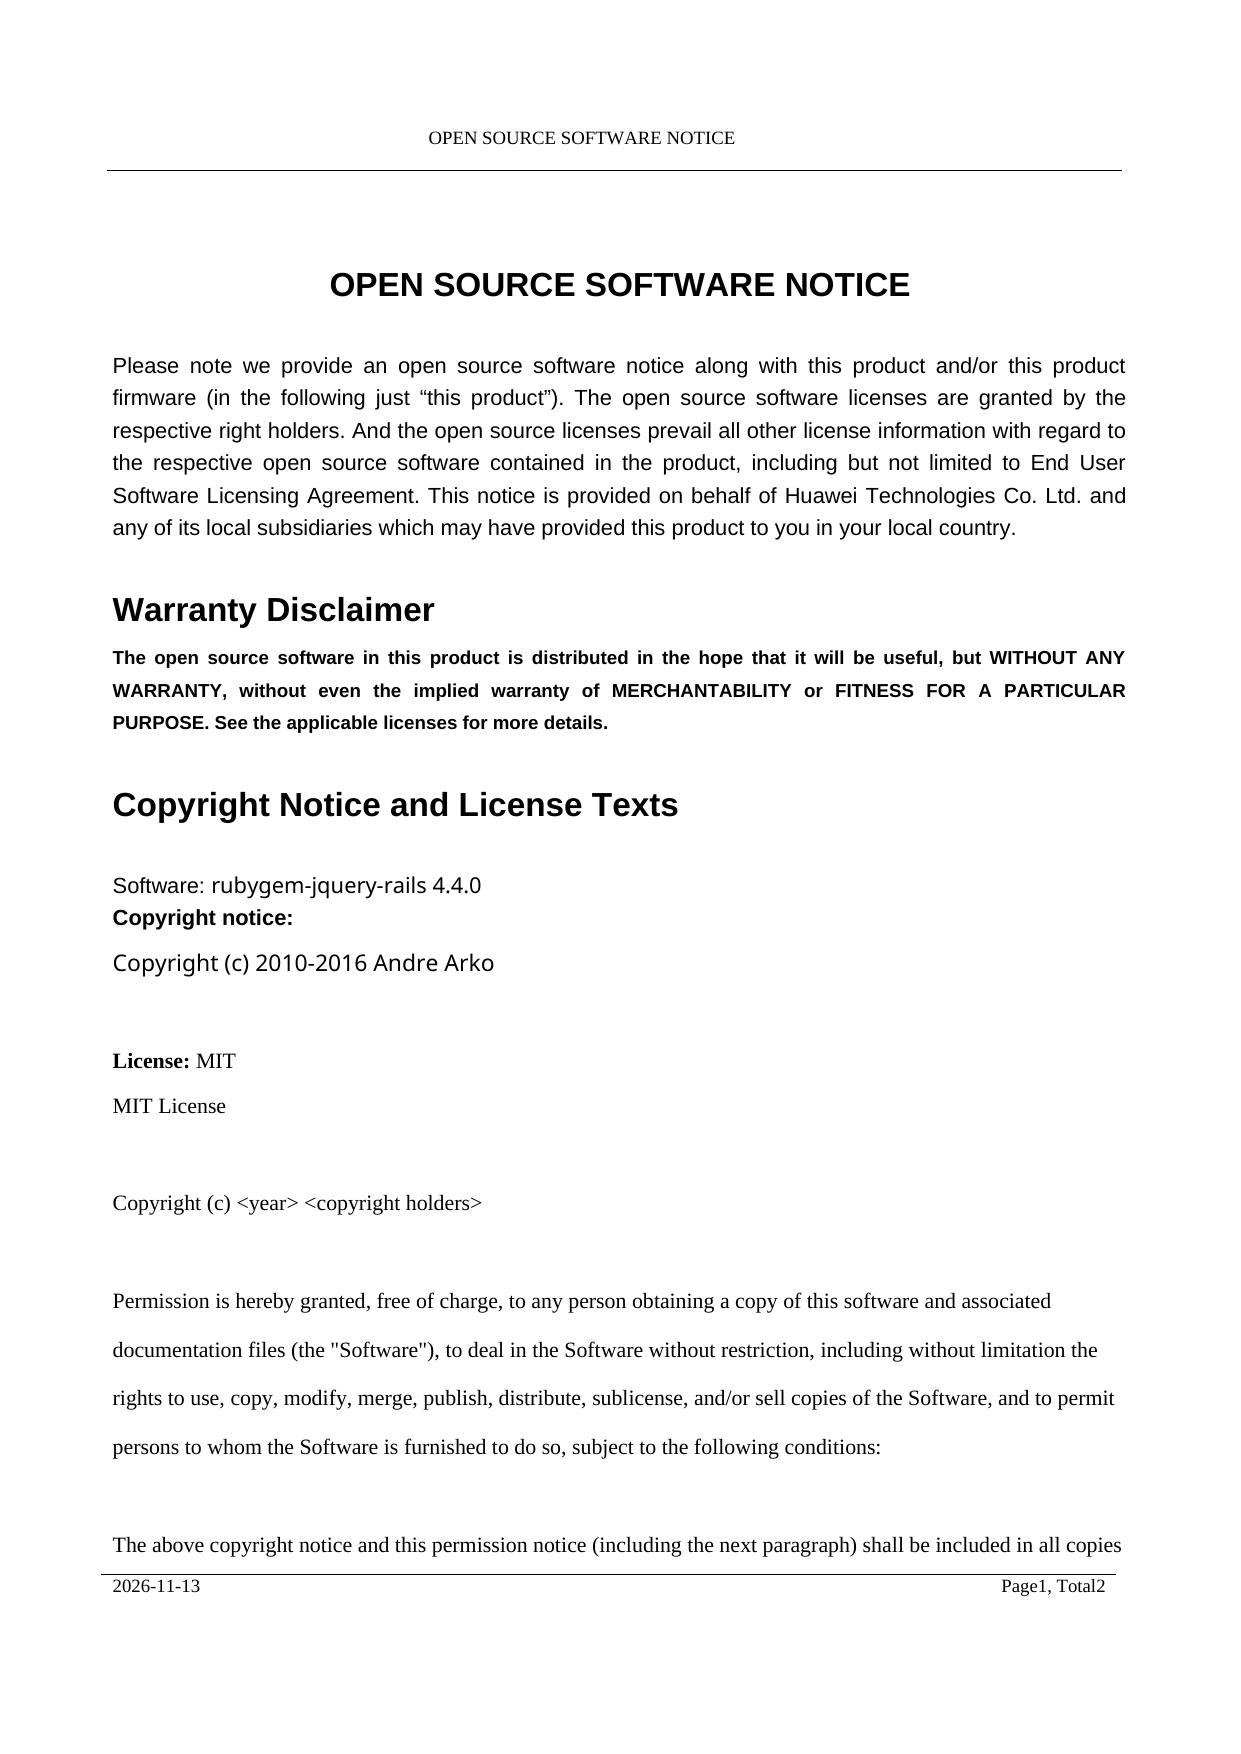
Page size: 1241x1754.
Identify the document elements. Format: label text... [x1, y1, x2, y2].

text License: MIT [112, 1044, 1128, 1077]
text Copyright Notice and License Texts [112, 771, 1128, 836]
text Please note we provide an open source software notice along with this product and/or this product firmware (in the following just “this product”). The open source software licenses are granted by the respective right holders. And the open source licenses prevail all other license information with regard to the respective open source software contained in the product, including but not limited to End User Software Licensing Agreement. This notice is provided on behalf of Huawei Technologies Co. Ltd. and any of its local subsidiaries which may have provided this product to you in your local country. [112, 349, 1128, 544]
text Copyright (c) 2010-2016 Andre Arko [112, 947, 1128, 1028]
text Software: rubygem-jquery-rails 4.4.0 [112, 869, 1128, 901]
text The open source software in this product is distributed in the hope that it will be useful, but WITHOUT ANY WARRANTY, without even the implied warranty of MERCHANTABILITY or FITNESS FOR A PARTICULAR PURPOSE. See the applicable licenses for more details. [112, 641, 1128, 739]
text Warranty Disclaimer [112, 576, 1128, 641]
text Copyright notice: [112, 901, 1128, 934]
text OPEN SOURCE SOFTWARE NOTICE [112, 251, 1128, 316]
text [112, 1089, 1128, 1560]
